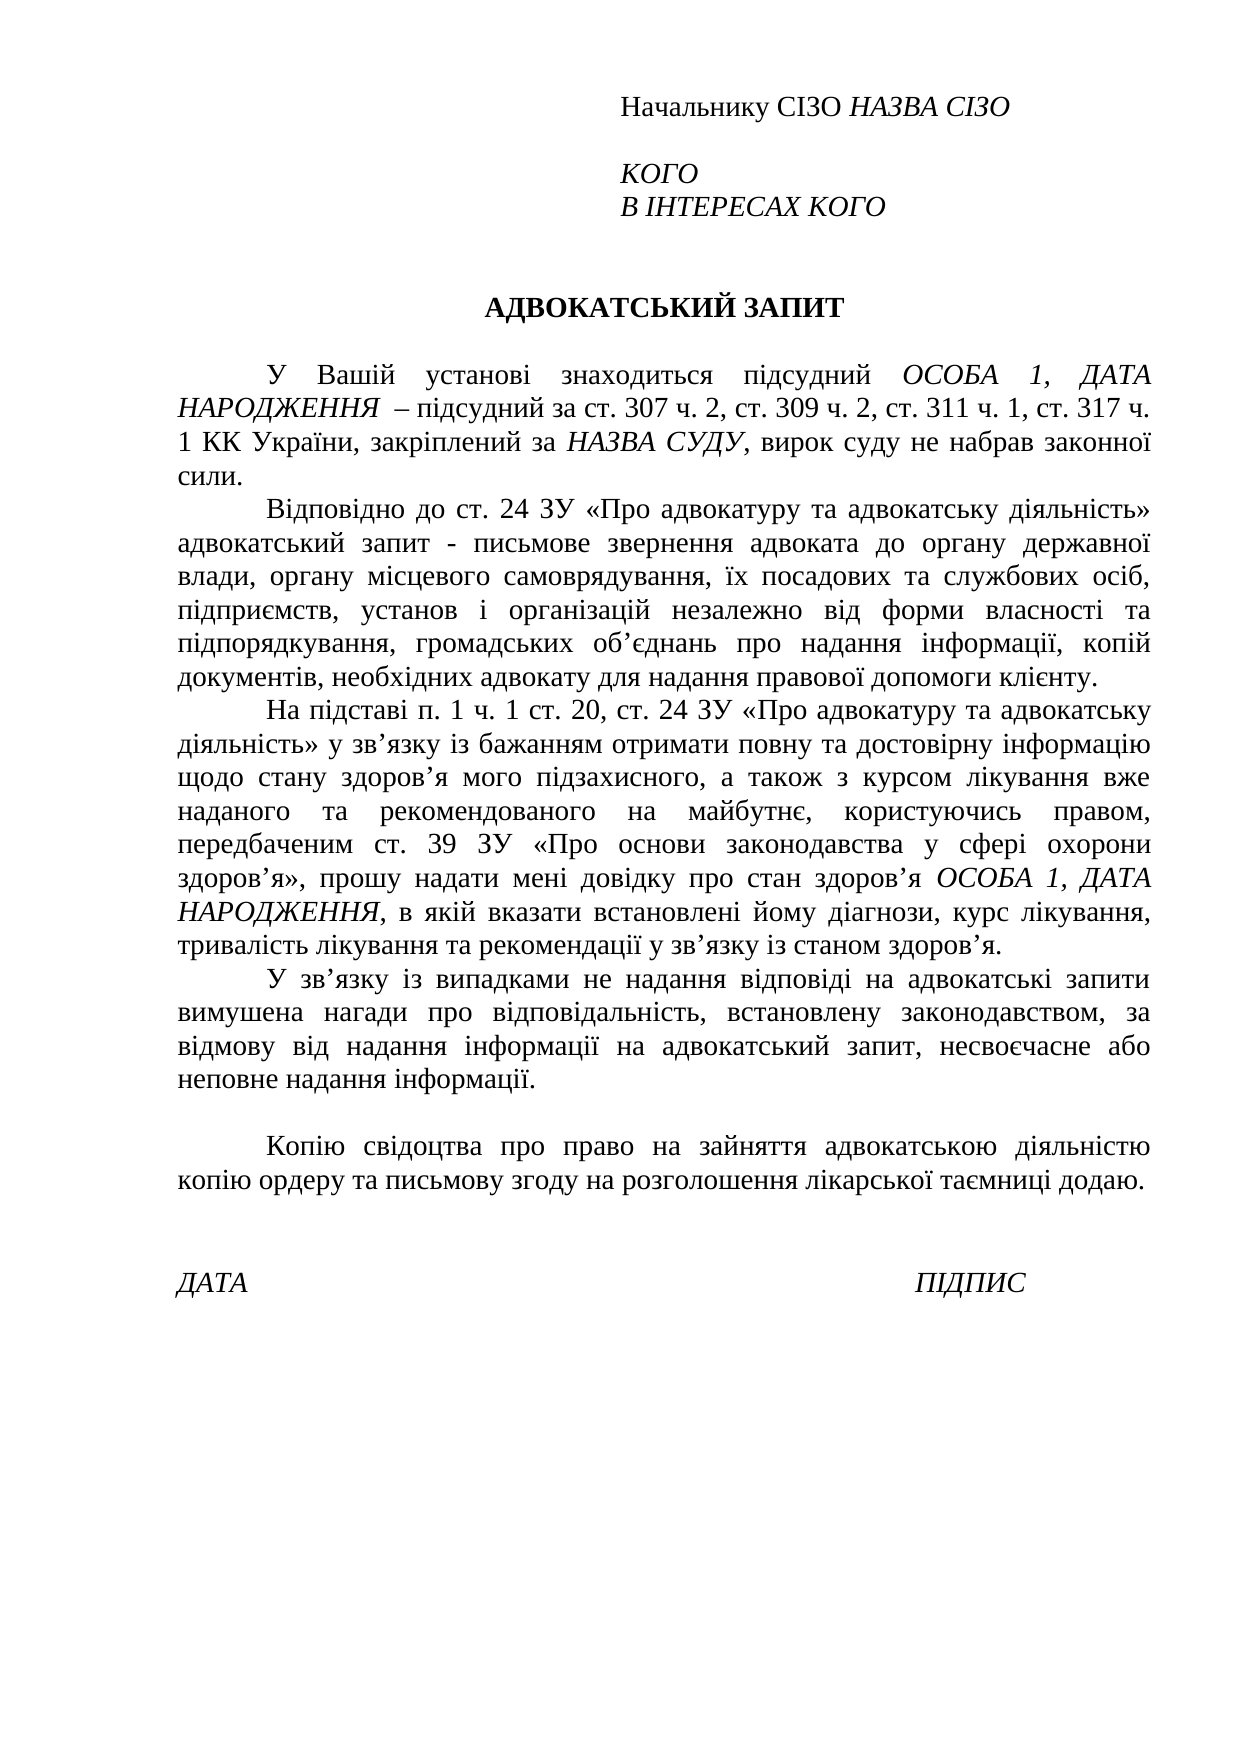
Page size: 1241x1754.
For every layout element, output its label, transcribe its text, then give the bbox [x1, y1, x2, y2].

text ДАТА ПІДПИС [177, 1265, 1152, 1298]
text АДВОКАТСЬКИЙ ЗАПИТ [177, 290, 1152, 323]
text У Вашій установі знаходиться підсудний ОСОБА 1, ДАТА НАРОДЖЕННЯ – підсудний за ст. 307 ч. 2, ст. 309 ч. 2, ст. 311 ч. 1, ст. 317 ч. 1 КК України, закріплений за НАЗВА СУДУ, вирок суду не набрав законної сили. [177, 357, 1152, 491]
text Начальнику СІЗО НАЗВА СІЗО [620, 89, 1152, 122]
text У зв’язку із випадками не надання відповіді на адвокатські запити вимушена нагади про відповідальність, встановлену законодавством, за відмову від надання інформації на адвокатський запит, несвоєчасне або неповне надання інформації. [177, 961, 1152, 1095]
text Відповідно до ст. 24 ЗУ «Про адвокатуру та адвокатську діяльність» адвокатський запит - письмове звернення адвоката до органу державної влади, органу місцевого самоврядування, їх посадових та службових осіб, підприємств, установ і організацій незалежно від форми власності та підпорядкування, громадських об’єднань про надання інформації, копій документів, необхідних адвокату для надання правової допомоги клієнту. [177, 491, 1152, 692]
text На підставі п. 1 ч. 1 ст. 20, ст. 24 ЗУ «Про адвокатуру та адвокатську діяльність» у зв’язку із бажанням отримати повну та достовірну інформацію щодо стану здоров’я мого підзахисного, а також з курсом лікування вже наданого та рекомендованого на майбутнє, користуючись правом, передбаченим ст. 39 ЗУ «Про основи законодавства у сфері охорони здоров’я», прошу надати мені довідку про стан здоров’я ОСОБА 1, ДАТА НАРОДЖЕННЯ, в якій вказати встановлені йому діагнози, курс лікування, тривалість лікування та рекомендації у зв’язку із станом здоров’я. [177, 692, 1152, 961]
text КОГО [620, 156, 1152, 189]
text В ІНТЕРЕСАХ КОГО [620, 189, 1152, 223]
text Копію свідоцтва про право на зайняття адвокатською діяльністю копію ордеру та письмову згоду на розголошення лікарської таємниці додаю. [177, 1128, 1152, 1196]
